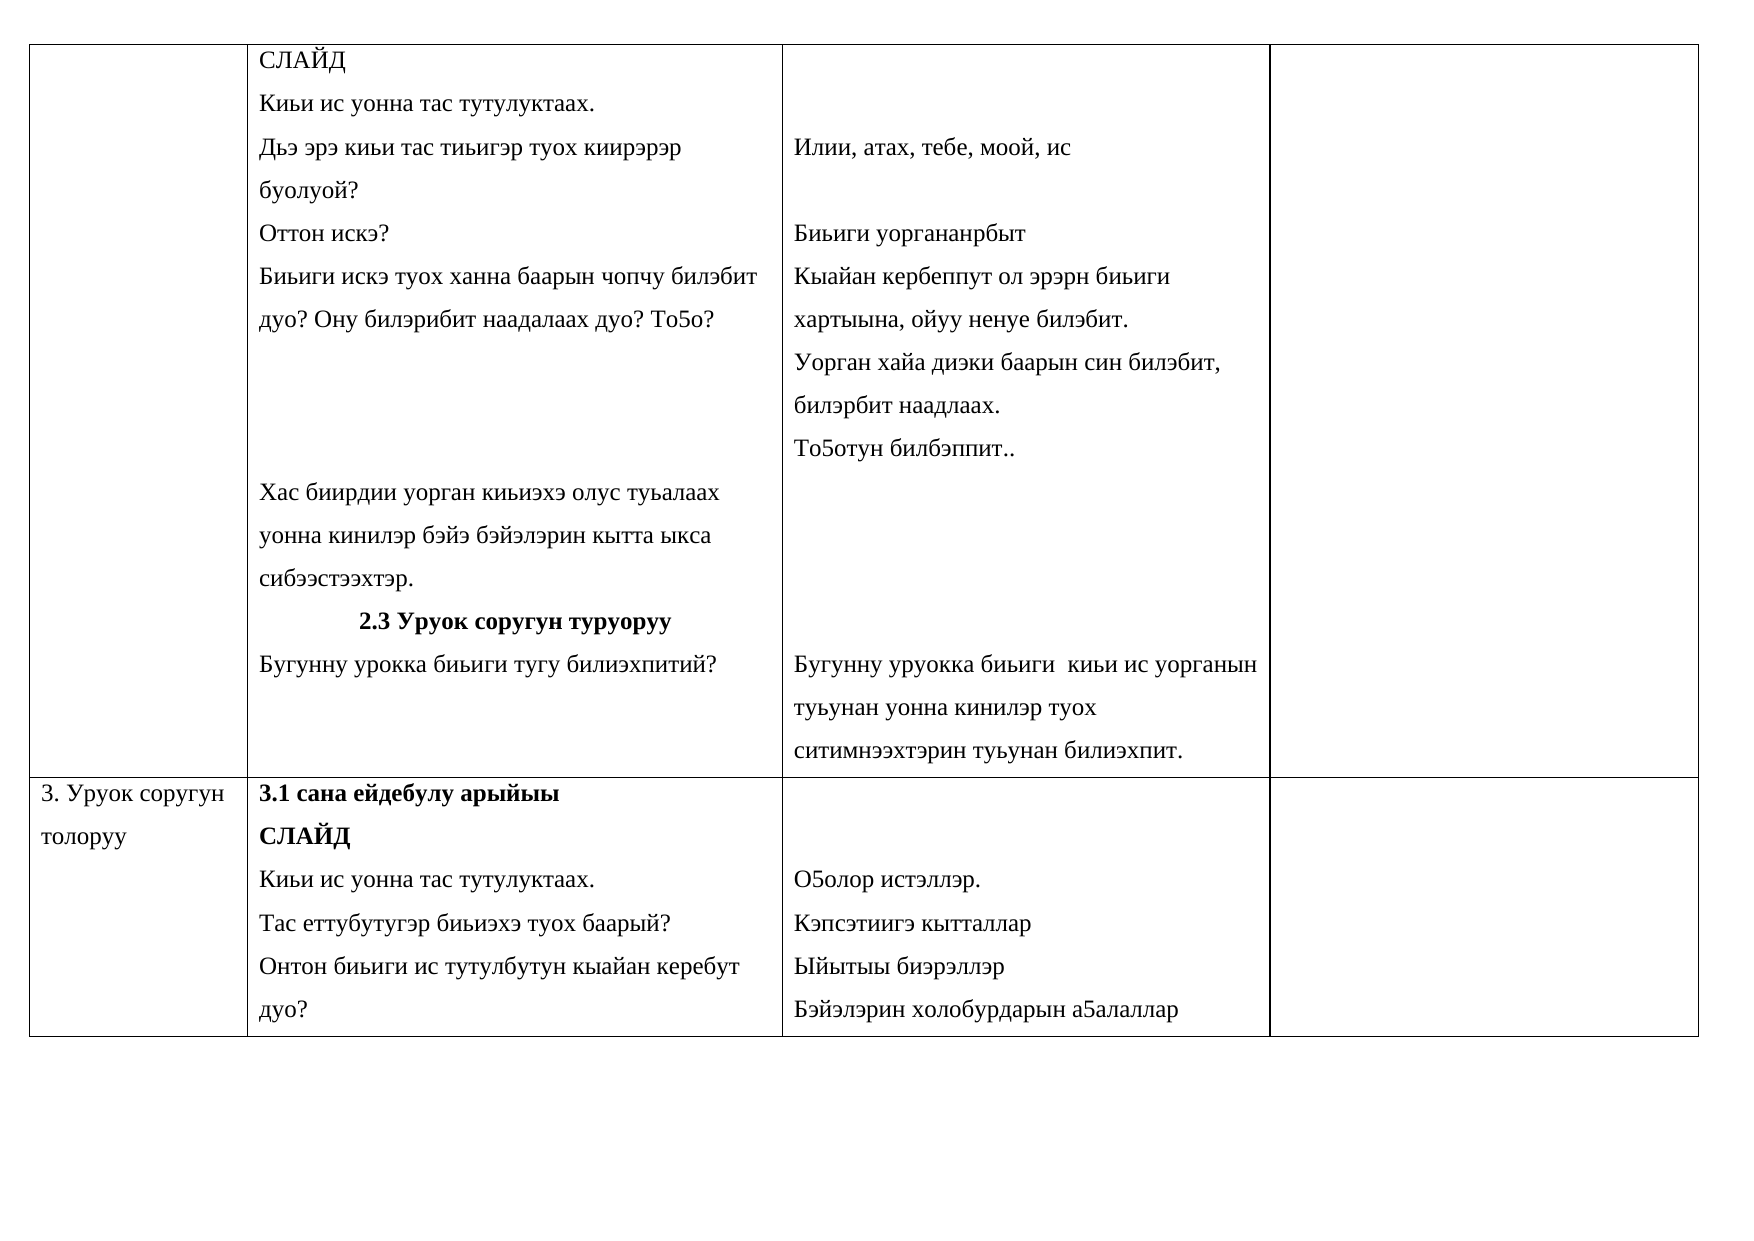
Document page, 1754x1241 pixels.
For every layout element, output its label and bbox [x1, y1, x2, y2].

table_cell [248, 778, 782, 1036]
table_cell [783, 778, 1269, 1036]
table_cell [30, 778, 247, 1036]
table_cell [30, 45, 247, 777]
table_cell [1271, 45, 1698, 777]
table_cell [248, 45, 782, 777]
table_cell [1271, 778, 1698, 1036]
table_cell [783, 45, 1269, 777]
